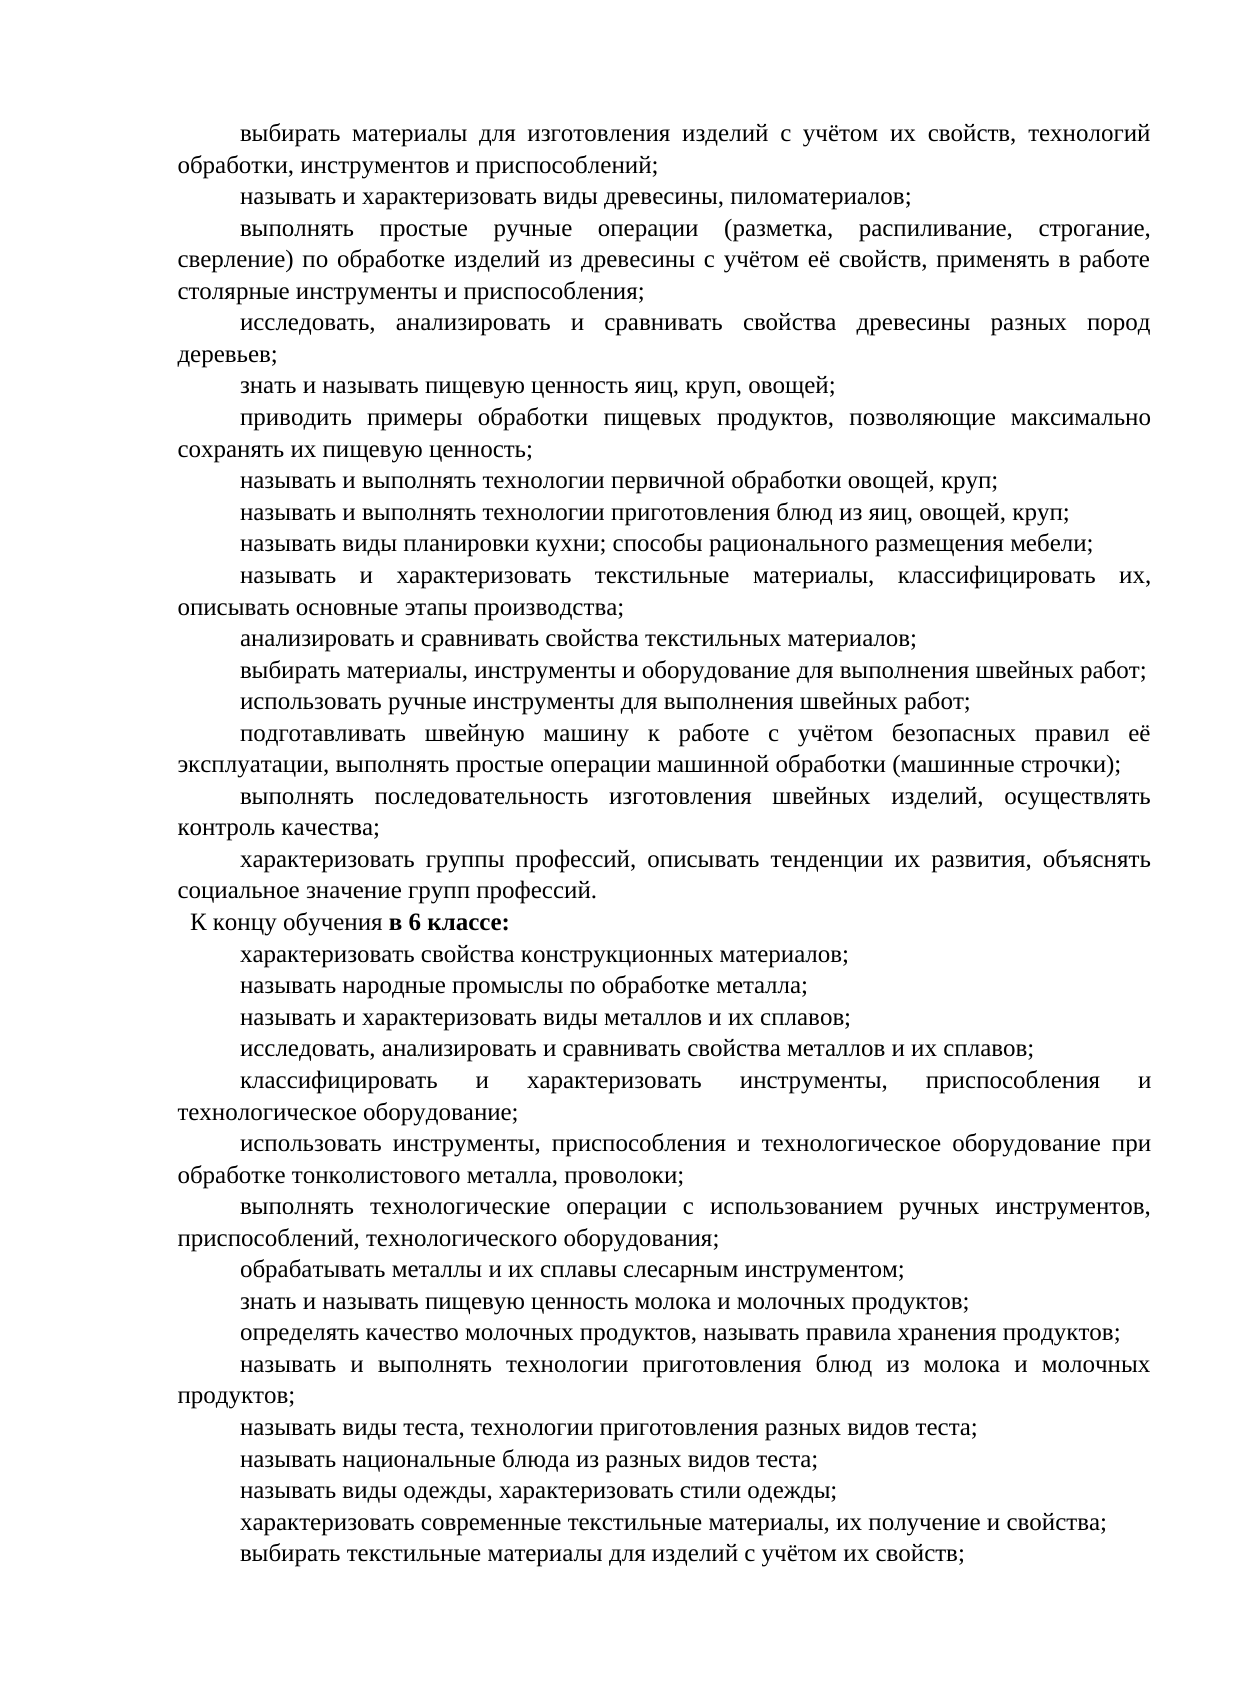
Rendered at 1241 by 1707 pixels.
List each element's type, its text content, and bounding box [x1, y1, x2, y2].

text выбирать текстильные материалы для изделий с учётом их свойств; [177, 1538, 1152, 1567]
text называть и характеризовать текстильные материалы, классифицировать их, описывать основные этапы производства; [177, 560, 1152, 620]
text исследовать, анализировать и сравнивать свойства древесины разных пород деревьев; [177, 307, 1152, 368]
text называть и характеризовать виды металлов и их сплавов; [177, 1002, 1152, 1031]
text называть и выполнять технологии приготовления блюд из молока и молочных продуктов; [177, 1349, 1152, 1409]
text обрабатывать металлы и их сплавы слесарным инструментом; [177, 1254, 1152, 1283]
text К концу обучения в 6 классе: [190, 907, 1152, 936]
text называть национальные блюда из разных видов теста; [177, 1444, 1152, 1472]
text характеризовать современные текстильные материалы, их получение и свойства; [177, 1507, 1152, 1536]
text выбирать материалы для изготовления изделий с учётом их свойств, технологий обработки, инструментов и приспособлений; [177, 118, 1152, 178]
text называть и характеризовать виды древесины, пиломатериалов; [177, 181, 1152, 210]
text называть виды планировки кухни; способы рационального размещения мебели; [177, 528, 1152, 557]
text приводить примеры обработки пищевых продуктов, позволяющие максимально сохранять их пищевую ценность; [177, 402, 1152, 462]
text знать и называть пищевую ценность яиц, круп, овощей; [177, 371, 1152, 399]
text использовать ручные инструменты для выполнения швейных работ; [177, 686, 1152, 715]
text выбирать материалы, инструменты и оборудование для выполнения швейных работ; [177, 655, 1152, 683]
text называть и выполнять технологии первичной обработки овощей, круп; [177, 465, 1152, 494]
text классифицировать и характеризовать инструменты, приспособления и технологическое оборудование; [177, 1065, 1152, 1125]
text исследовать, анализировать и сравнивать свойства металлов и их сплавов; [177, 1033, 1152, 1062]
text анализировать и сравнивать свойства текстильных материалов; [177, 623, 1152, 652]
text характеризовать группы профессий, описывать тенденции их развития, объяснять социальное значение групп профессий. [177, 844, 1152, 904]
text называть виды одежды, характеризовать стили одежды; [177, 1475, 1152, 1504]
text характеризовать свойства конструкционных материалов; [177, 939, 1152, 967]
text использовать инструменты, приспособления и технологическое оборудование при обработке тонколистового металла, проволоки; [177, 1128, 1152, 1188]
text выполнять последовательность изготовления швейных изделий, осуществлять контроль качества; [177, 781, 1152, 841]
text определять качество молочных продуктов, называть правила хранения продуктов; [177, 1317, 1152, 1346]
text выполнять технологические операции с использованием ручных инструментов, приспособлений, технологического оборудования; [177, 1191, 1152, 1252]
text подготавливать швейную машину к работе с учётом безопасных правил её эксплуатации, выполнять простые операции машинной обработки (машинные строчки); [177, 718, 1152, 778]
text называть народные промыслы по обработке металла; [177, 970, 1152, 999]
text называть и выполнять технологии приготовления блюд из яиц, овощей, круп; [177, 497, 1152, 526]
text знать и называть пищевую ценность молока и молочных продуктов; [177, 1286, 1152, 1315]
text выполнять простые ручные операции (разметка, распиливание, строгание, сверление) по обработке изделий из древесины с учётом её свойств, применять в работе столярные инструменты и приспособления; [177, 213, 1152, 305]
text называть виды теста, технологии приготовления разных видов теста; [177, 1412, 1152, 1441]
